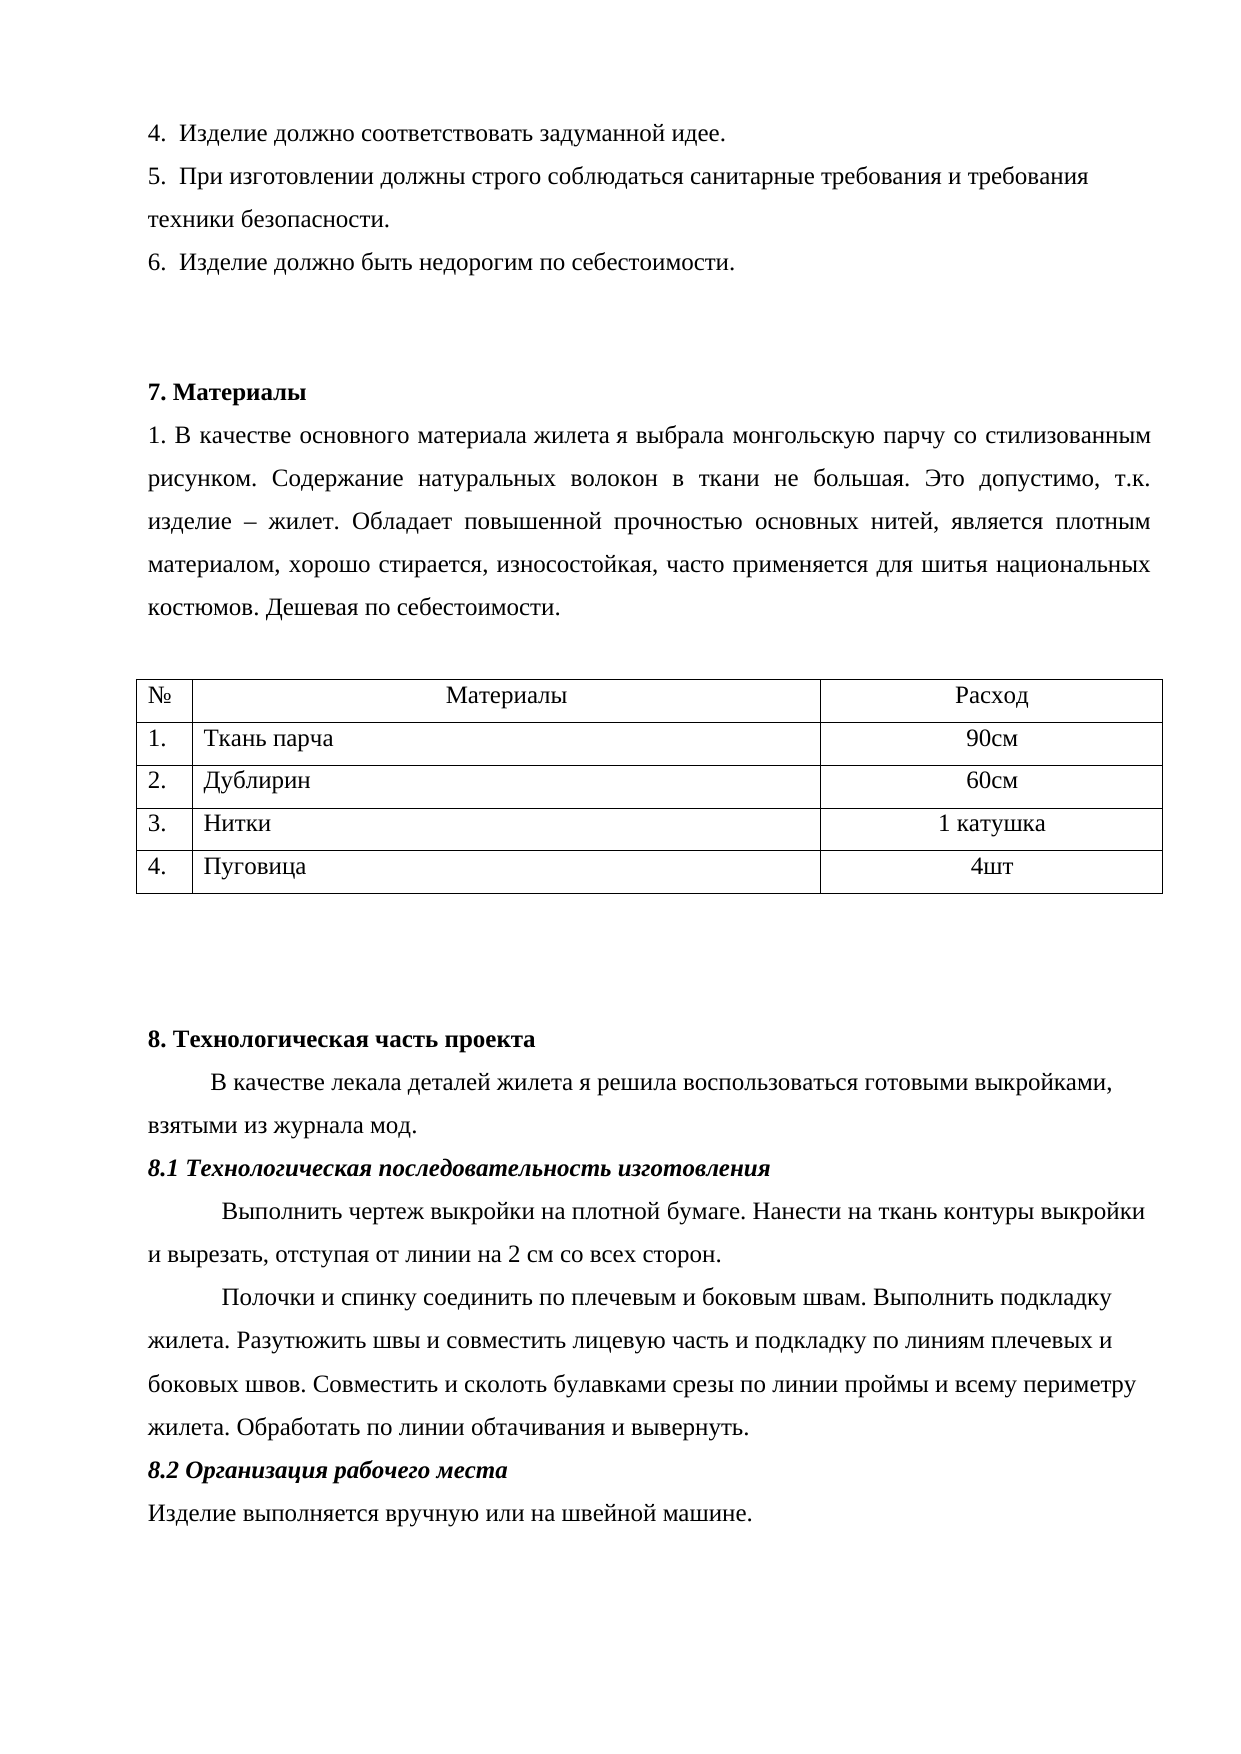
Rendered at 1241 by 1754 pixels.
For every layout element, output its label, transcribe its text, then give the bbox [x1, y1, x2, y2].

table_header Материалы [193, 680, 820, 722]
table_cell 4шт [821, 851, 1162, 893]
table_header № [137, 680, 192, 722]
table_cell 4. [137, 851, 192, 893]
table_cell 2. [137, 766, 192, 807]
text Изделие выполняется вручную или на швейной машине. [148, 1498, 1152, 1527]
text 7. Материалы [148, 377, 1152, 406]
table_cell Пуговица [193, 851, 820, 893]
text 6. Изделие должно быть недорогим по себестоимости. [148, 247, 1152, 276]
table_header Расход [821, 680, 1162, 722]
table_cell 1 катушка [821, 809, 1162, 850]
table_cell 1. [137, 723, 192, 764]
table_cell Ткань парча [193, 723, 820, 764]
text 1. В качестве основного материала жилета я выбрала монгольскую парчу со стилизованным рисунком. Содержание натуральных волокон в ткани не большая. Это допустимо, т.к. изделие – жилет. Обладает повышенной прочностью основных нитей, является плотным материалом, хорошо стирается, износостойкая, часто применяется для шитья национальных костюмов. Дешевая по себестоимости. [148, 420, 1152, 621]
text Полочки и спинку соединить по плечевым и боковым швам. Выполнить подкладку жилета. Разутюжить швы и совместить лицевую часть и подкладку по линиям плечевых и боковых швов. Совместить и сколоть булавками срезы по линии проймы и всему периметру жилета. Обработать по линии обтачивания и вывернуть. [148, 1282, 1152, 1441]
table_cell 3. [137, 809, 192, 850]
text 8. Технологическая часть проекта [148, 1024, 1152, 1052]
text 8.2 Организация рабочего места [148, 1455, 1152, 1484]
text 8.1 Технологическая последовательность изготовления [148, 1153, 1152, 1182]
text 5. При изготовлении должны строго соблюдаться санитарные требования и требования техники безопасности. [148, 161, 1152, 233]
table_cell 60см [821, 766, 1162, 807]
text В качестве лекала деталей жилета я решила воспользоваться готовыми выкройками, взятыми из журнала мод. [148, 1067, 1152, 1139]
table_cell Дублирин [193, 766, 820, 807]
text Выполнить чертеж выкройки на плотной бумаге. Нанести на ткань контуры выкройки и вырезать, отступая от линии на 2 см со всех сторон. [148, 1196, 1152, 1268]
table_cell Нитки [193, 809, 820, 850]
table_cell 90см [821, 723, 1162, 764]
text 4. Изделие должно соответствовать задуманной идее. [148, 118, 1152, 147]
